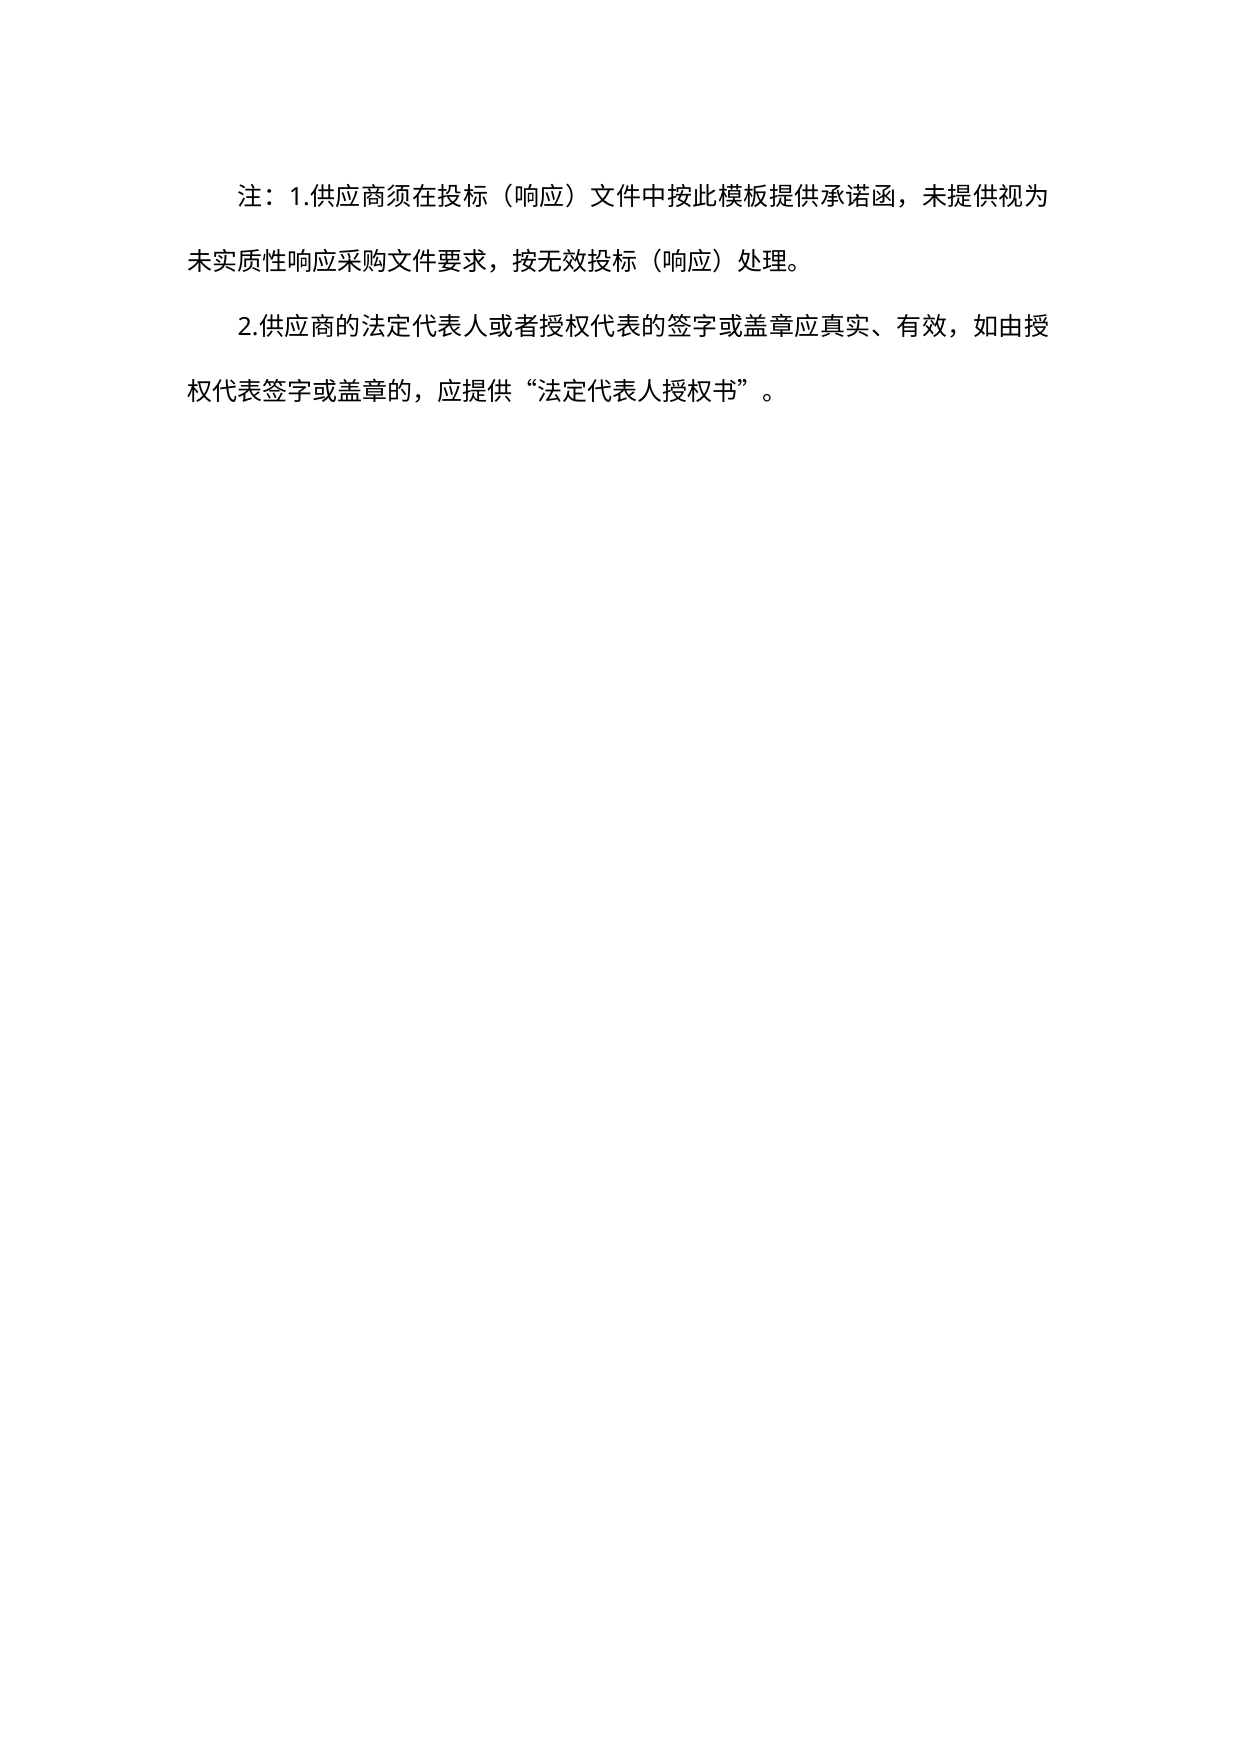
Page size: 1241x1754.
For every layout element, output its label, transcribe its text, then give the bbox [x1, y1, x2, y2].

list 2.供应商的法定代表人或者授权代表的签字或盖章应真实、有效，如由授权代表签字或盖章的，应提供“法定代表人授权书”。 [187, 292, 1053, 422]
list 注：1.供应商须在投标（响应）文件中按此模板提供承诺函，未提供视为未实质性响应采购文件要求，按无效投标（响应）处理。 [187, 162, 1053, 292]
